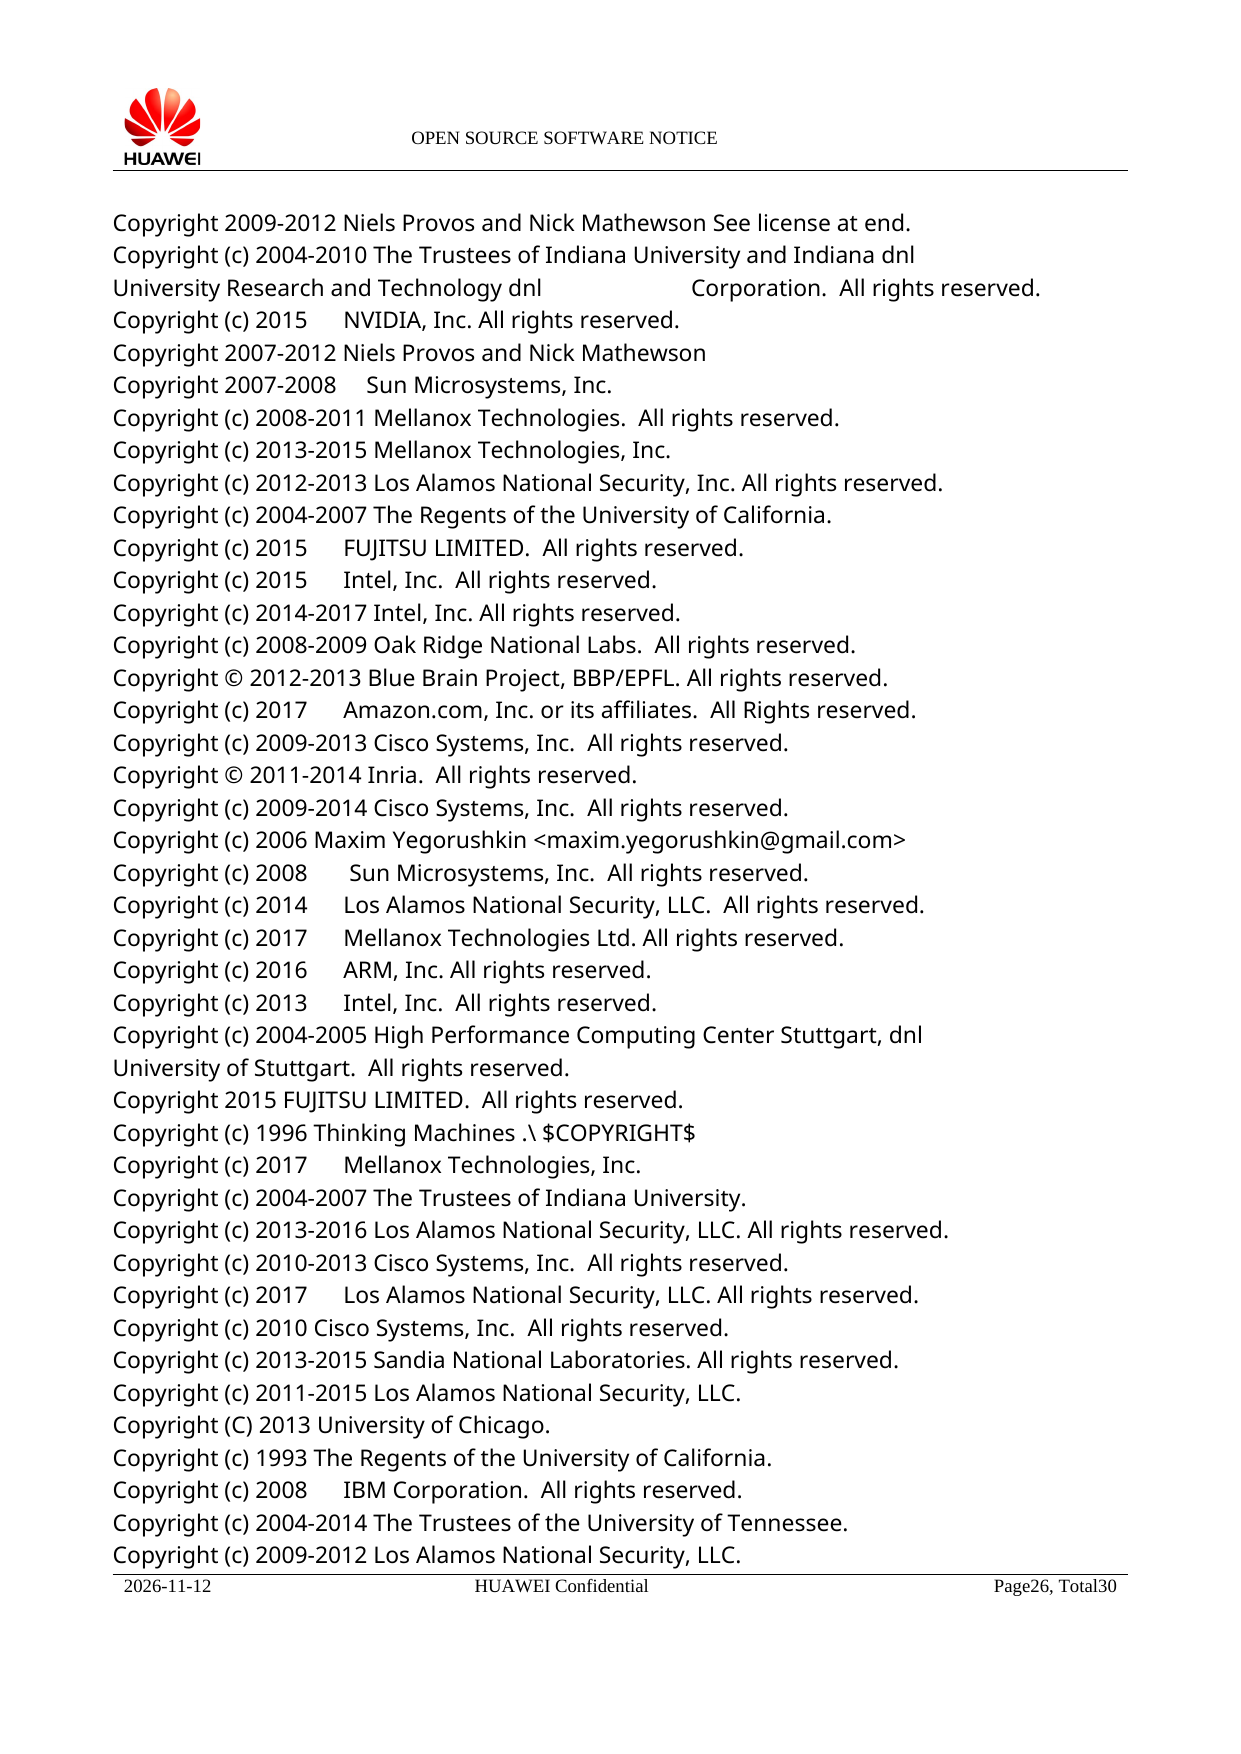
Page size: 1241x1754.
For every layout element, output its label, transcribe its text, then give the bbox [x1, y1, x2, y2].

picture [124, 88, 201, 165]
